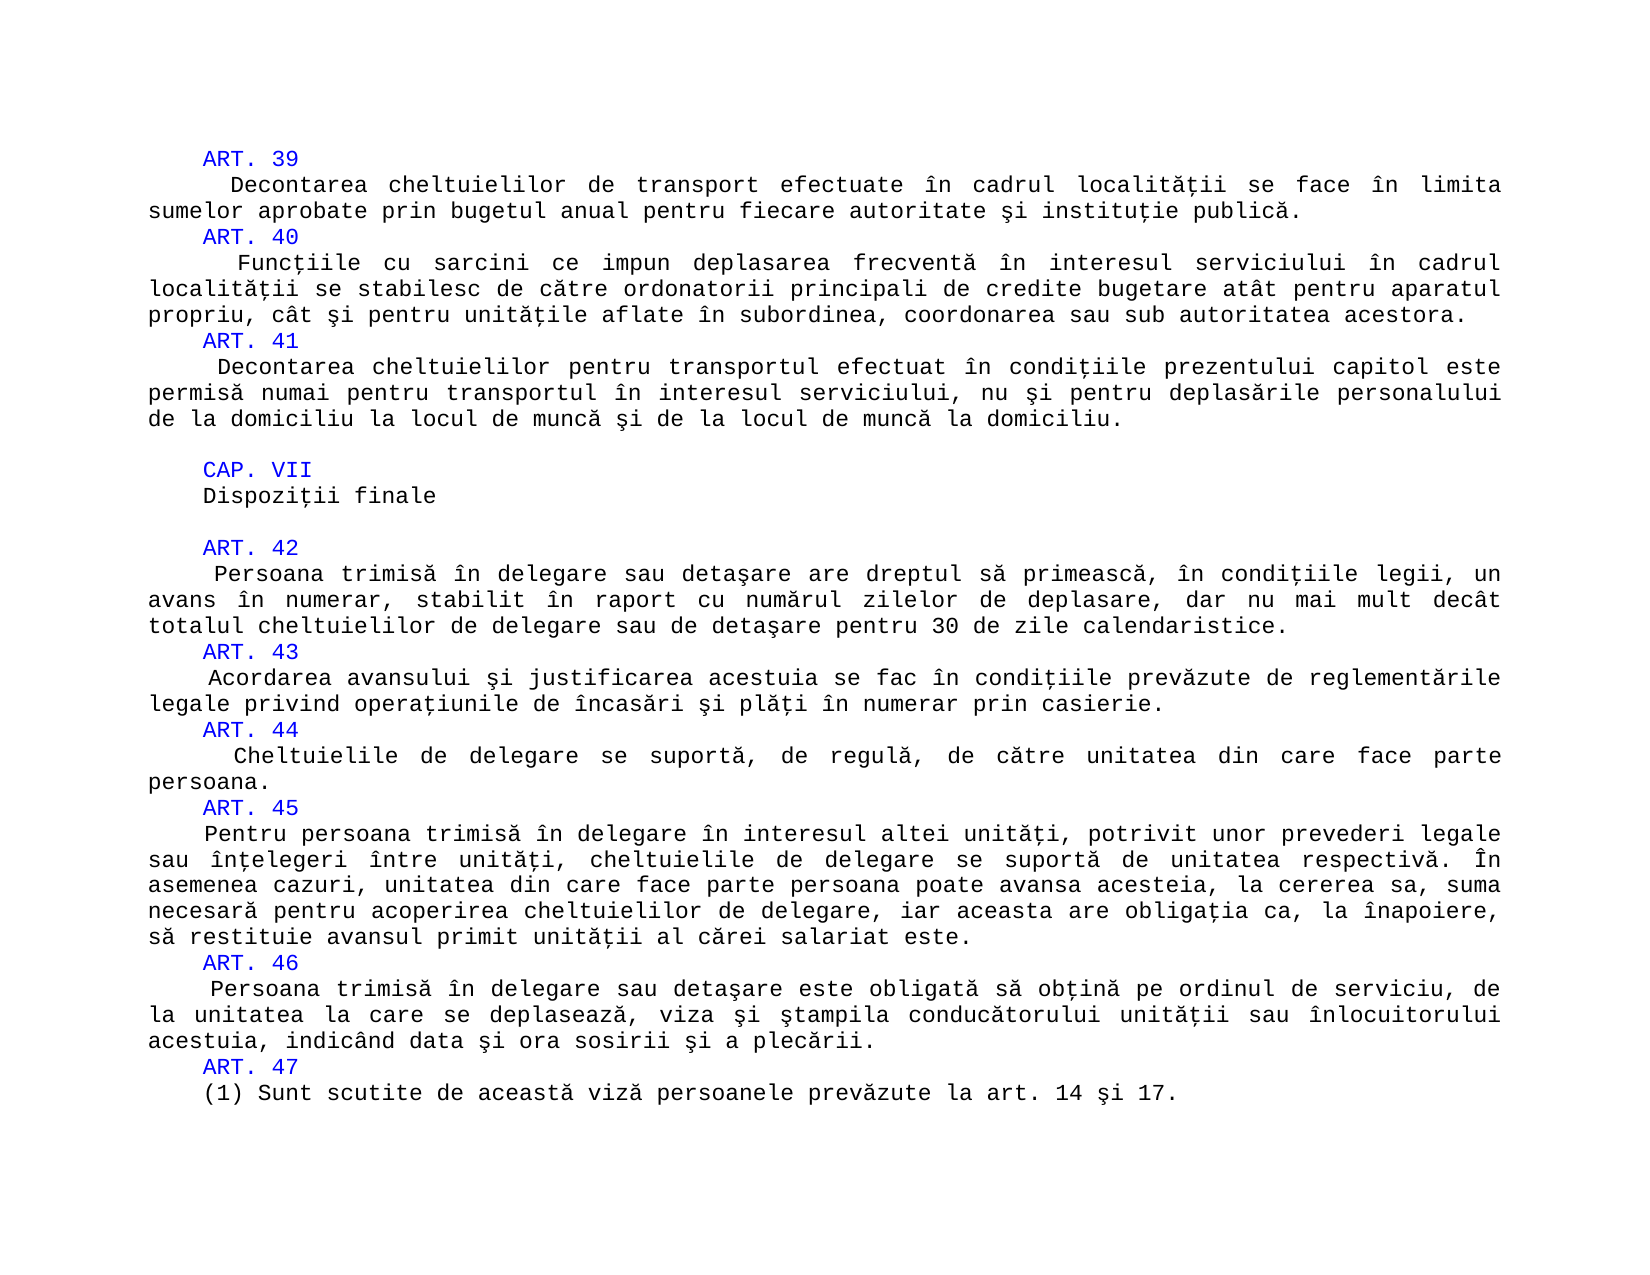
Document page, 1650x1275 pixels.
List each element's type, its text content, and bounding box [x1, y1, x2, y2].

text ART. 40 [148, 225, 1502, 251]
text Funcţiile cu sarcini ce impun deplasarea frecventă în interesul serviciului în cadrul localităţii se stabilesc de către ordonatorii principali de credite bugetare atât pentru aparatul propriu, cât şi pentru unităţile aflate în subordinea, coordonarea sau sub autoritatea acestora. [148, 251, 1502, 329]
text Decontarea cheltuielilor de transport efectuate în cadrul localităţii se face în limita sumelor aprobate prin bugetul anual pentru fiecare autoritate şi instituţie publică. [148, 173, 1502, 225]
text Cheltuielile de delegare se suportă, de regulă, de către unitatea din care face parte persoana. [148, 744, 1502, 796]
text ART. 45 [148, 796, 1502, 822]
text ART. 42 [148, 537, 1502, 563]
text Decontarea cheltuielilor pentru transportul efectuat în condiţiile prezentului capitol este permisă numai pentru transportul în interesul serviciului, nu şi pentru deplasările personalului de la domiciliu la locul de muncă şi de la locul de muncă la domiciliu. [148, 355, 1502, 433]
text Persoana trimisă în delegare sau detaşare are dreptul să primească, în condiţiile legii, un avans în numerar, stabilit în raport cu numărul zilelor de deplasare, dar nu mai mult decât totalul cheltuielilor de delegare sau de detaşare pentru 30 de zile calendaristice. [148, 563, 1502, 640]
text Pentru persoana trimisă în delegare în interesul altei unităţi, potrivit unor prevederi legale sau înţelegeri între unităţi, cheltuielile de delegare se suportă de unitatea respectivă. În asemenea cazuri, unitatea din care face parte persoana poate avansa acesteia, la cererea sa, suma necesară pentru acoperirea cheltuielilor de delegare, iar aceasta are obligaţia ca, la înapoiere, să restituie avansul primit unităţii al cărei salariat este. [148, 822, 1502, 952]
text ART. 39 [148, 148, 1502, 173]
text Dispoziţii finale [148, 485, 1502, 511]
text ART. 41 [148, 329, 1502, 355]
text Persoana trimisă în delegare sau detaşare este obligată să obţină pe ordinul de serviciu, de la unitatea la care se deplasează, viza şi ştampila conducătorului unităţii sau înlocuitorului acestuia, indicând data şi ora sosirii şi a plecării. [148, 978, 1502, 1055]
text ART. 46 [148, 952, 1502, 978]
text Acordarea avansului şi justificarea acestuia se fac în condiţiile prevăzute de reglementările legale privind operaţiunile de încasări şi plăţi în numerar prin casierie. [148, 666, 1502, 718]
text ART. 43 [148, 640, 1502, 666]
text CAP. VII [148, 459, 1502, 485]
text ART. 47 [148, 1055, 1502, 1081]
text ART. 44 [148, 718, 1502, 744]
text (1) Sunt scutite de această viză persoanele prevăzute la art. 14 şi 17. [148, 1081, 1502, 1107]
